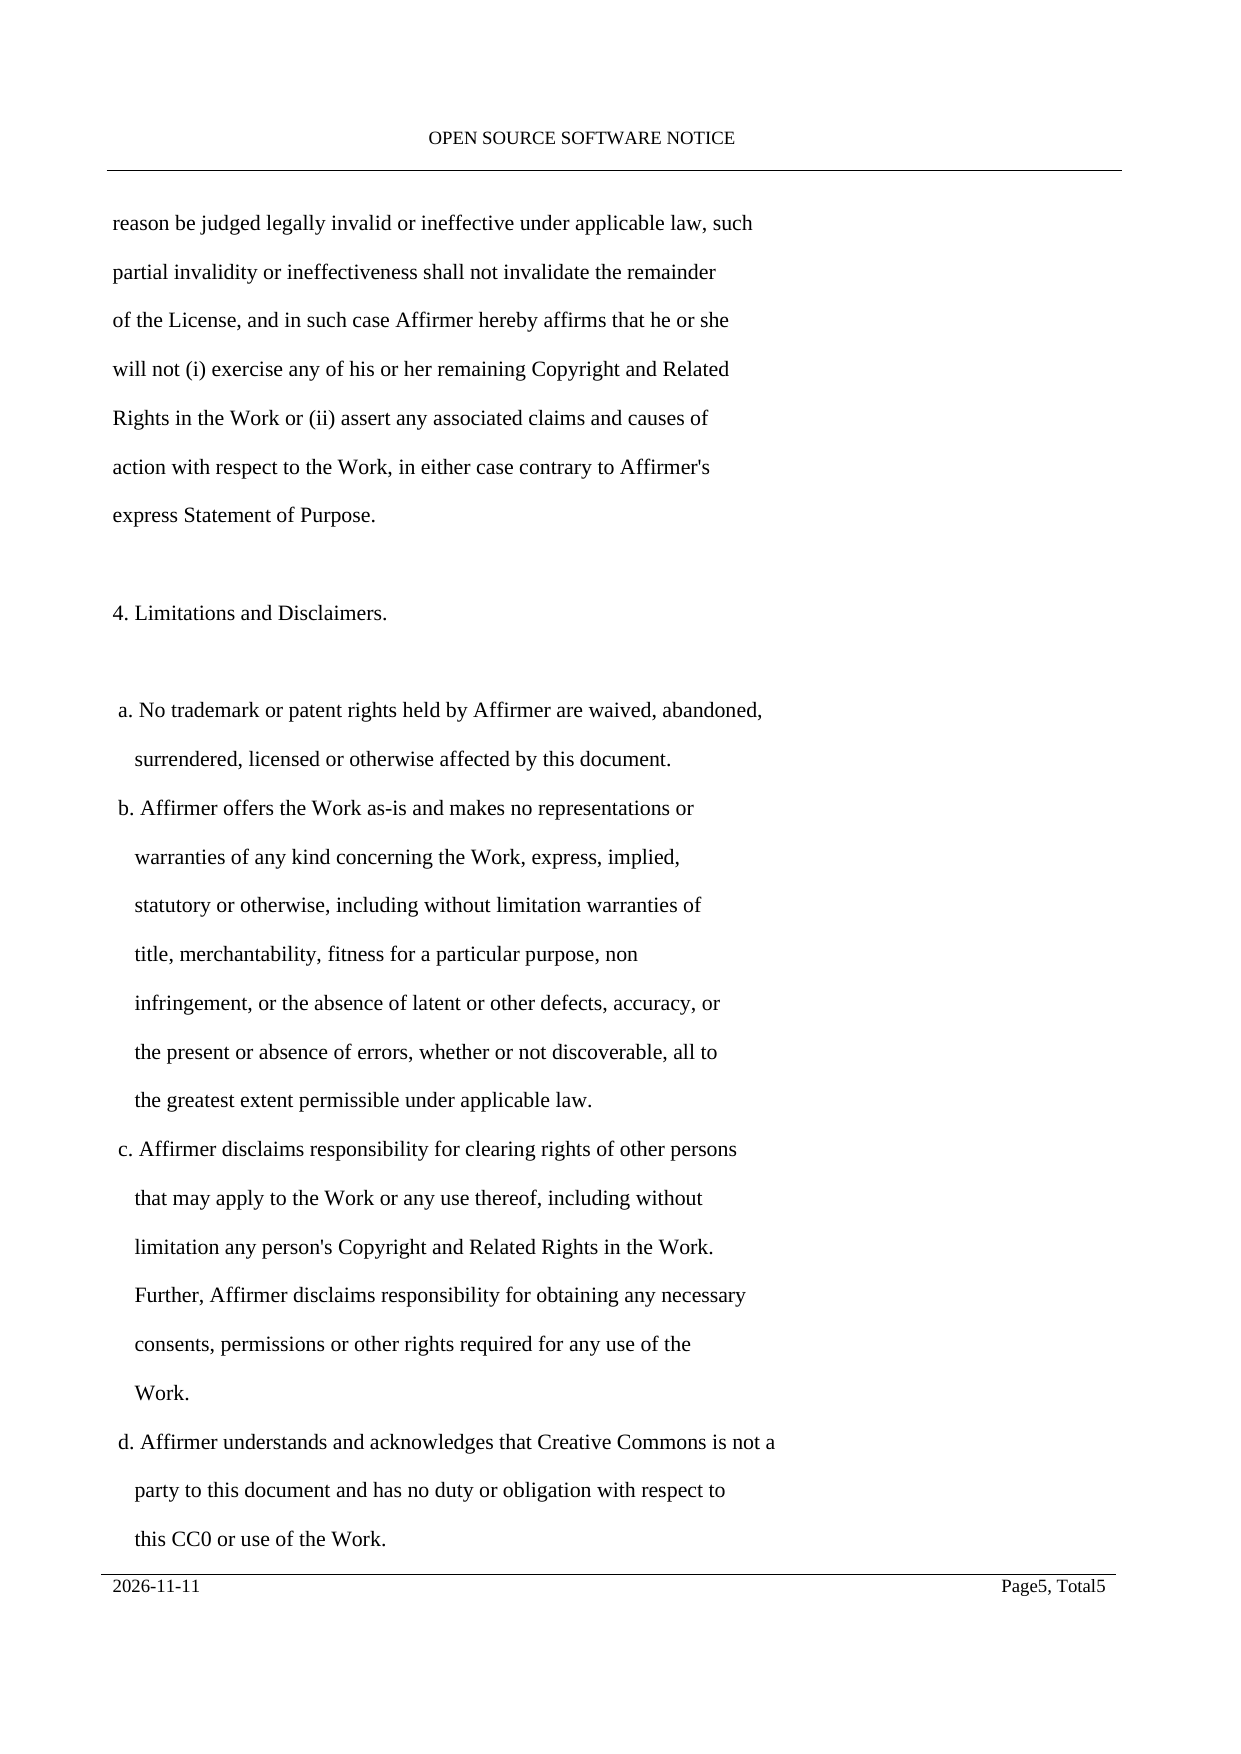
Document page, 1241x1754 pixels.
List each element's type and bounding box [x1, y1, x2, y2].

text [112, 206, 1128, 1555]
